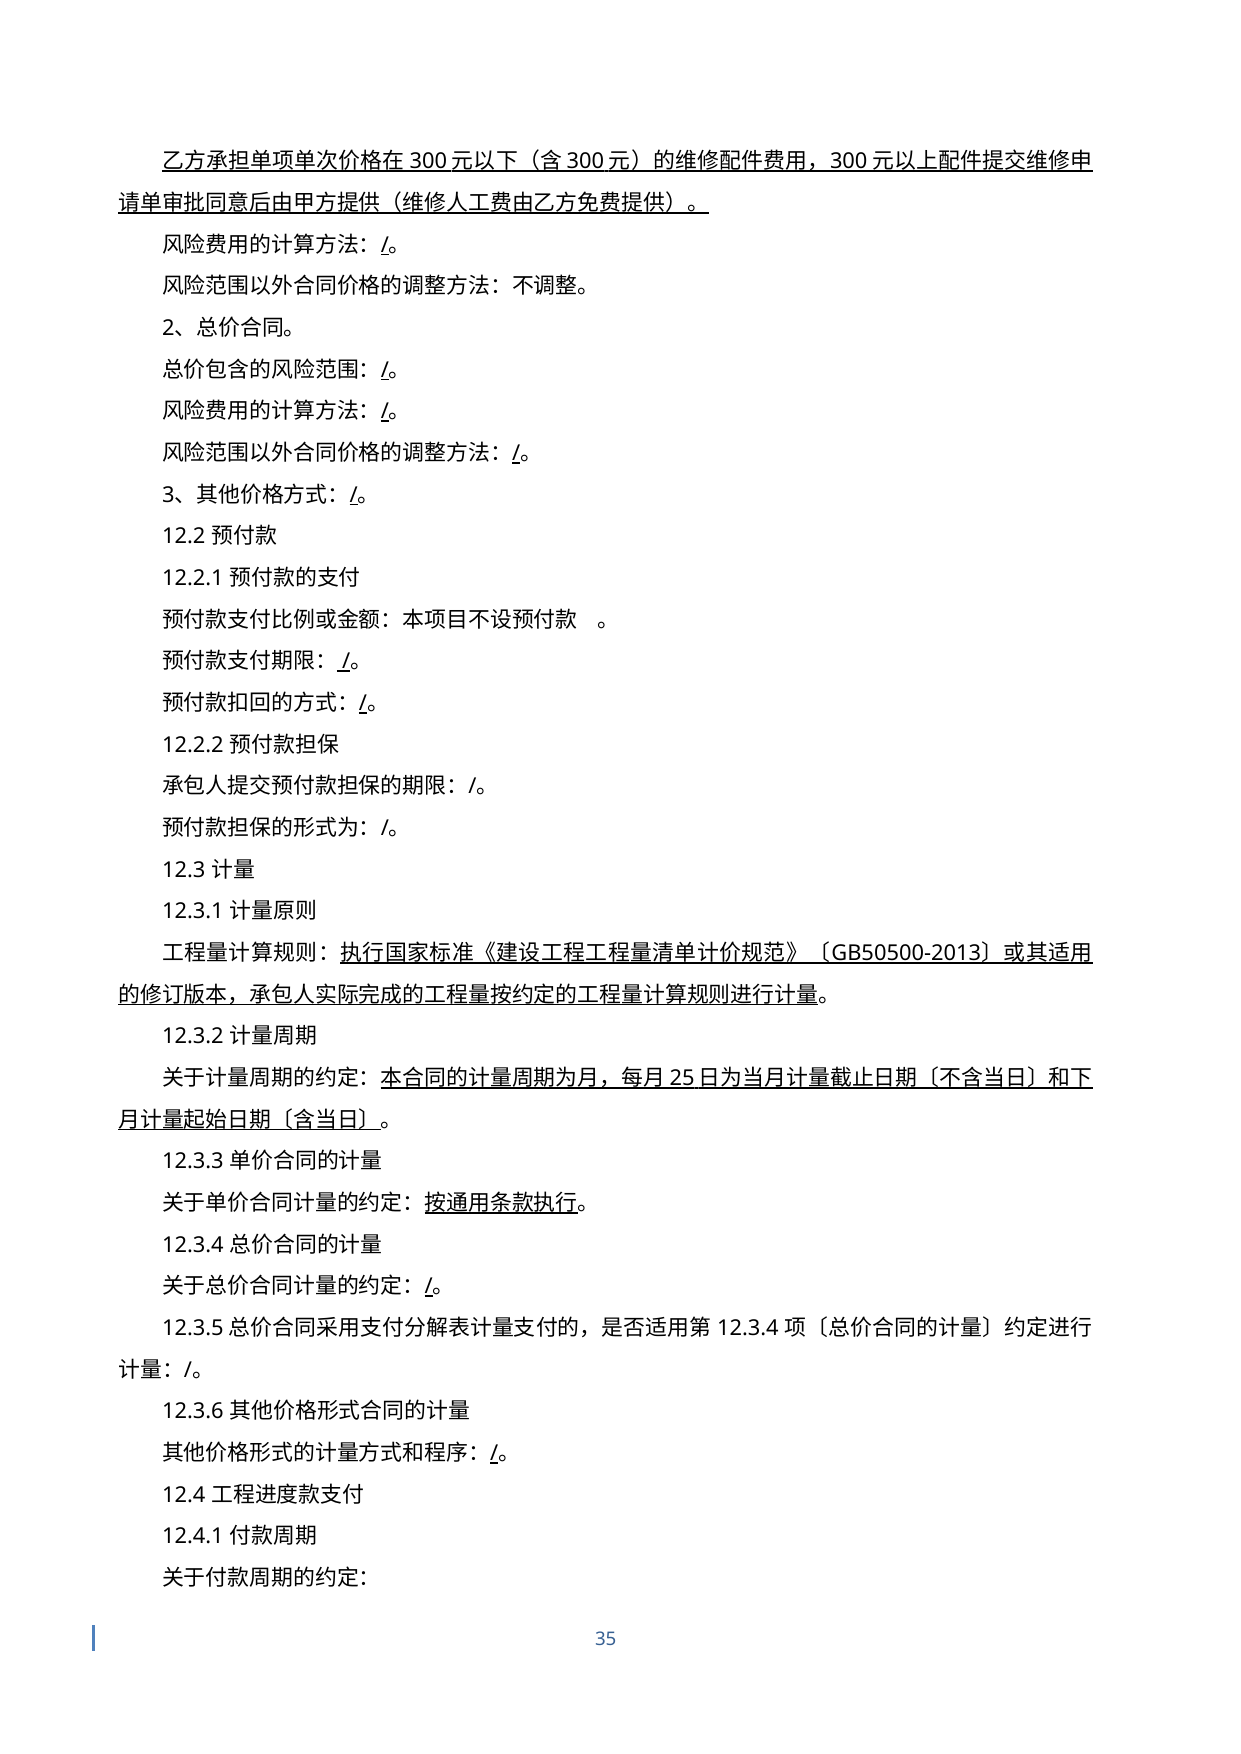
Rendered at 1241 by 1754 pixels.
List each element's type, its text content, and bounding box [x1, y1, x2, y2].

text 风险费用的计算方法：/。 [118, 385, 1093, 427]
text 预付款支付期限： /。 [118, 635, 1093, 677]
text 关于计量周期的约定：本合同的计量周期为月，每月25日为当月计量截止日期〔不含当日〕和下月计量起始日期〔含当日〕。 [118, 1052, 1093, 1135]
text 关于总价合同计量的约定：/。 [118, 1260, 1093, 1302]
text 预付款支付比例或金额：本项目不设预付款 。 [118, 594, 1093, 635]
text 2、总价合同。 [118, 302, 1093, 344]
text 风险范围以外合同价格的调整方法：/。 [118, 427, 1093, 469]
text 其他价格形式的计量方式和程序：/。 [118, 1427, 1093, 1469]
text 12.4 工程进度款支付 [118, 1469, 1093, 1510]
text 12.2.2 预付款担保 [118, 719, 1093, 760]
text 关于付款周期的约定： [118, 1552, 1093, 1594]
text 总价包含的风险范围：/。 [118, 344, 1093, 385]
text 风险费用的计算方法：/。 [118, 219, 1093, 260]
text 12.3.1 计量原则 [118, 885, 1093, 927]
text 乙方承担单项单次价格在300元以下（含300元）的维修配件费用，300元以上配件提交维修申请单审批同意后由甲方提供（维修人工费由乙方免费提供）。 [118, 135, 1093, 219]
text 12.3.3 单价合同的计量 [118, 1135, 1093, 1177]
text 12.3.5总价合同采用支付分解表计量支付的，是否适用第12.3.4 项〔总价合同的计量〕约定进行计量：/。 [118, 1302, 1093, 1385]
text 风险范围以外合同价格的调整方法：不调整。 [118, 260, 1093, 302]
text 预付款担保的形式为：/。 [118, 802, 1093, 844]
text 承包人提交预付款担保的期限：/。 [118, 760, 1093, 802]
text 预付款扣回的方式：/。 [118, 677, 1093, 719]
text 12.3.2 计量周期 [118, 1010, 1093, 1052]
text 工程量计算规则：执行国家标准《建设工程工程量清单计价规范》〔GB50500-2013〕或其适用的修订版本，承包人实际完成的工程量按约定的工程量计算规则进行计量。 [118, 927, 1093, 1010]
text 12.3.6 其他价格形式合同的计量 [118, 1385, 1093, 1427]
text 12.3 计量 [118, 844, 1093, 885]
text 12.2.1 预付款的支付 [118, 552, 1093, 594]
text 3、其他价格方式：/。 [118, 469, 1093, 510]
text 12.3.4 总价合同的计量 [118, 1219, 1093, 1260]
text 关于单价合同计量的约定：按通用条款执行。 [118, 1177, 1093, 1219]
text 12.2 预付款 [118, 510, 1093, 552]
text 12.4.1 付款周期 [118, 1510, 1093, 1552]
